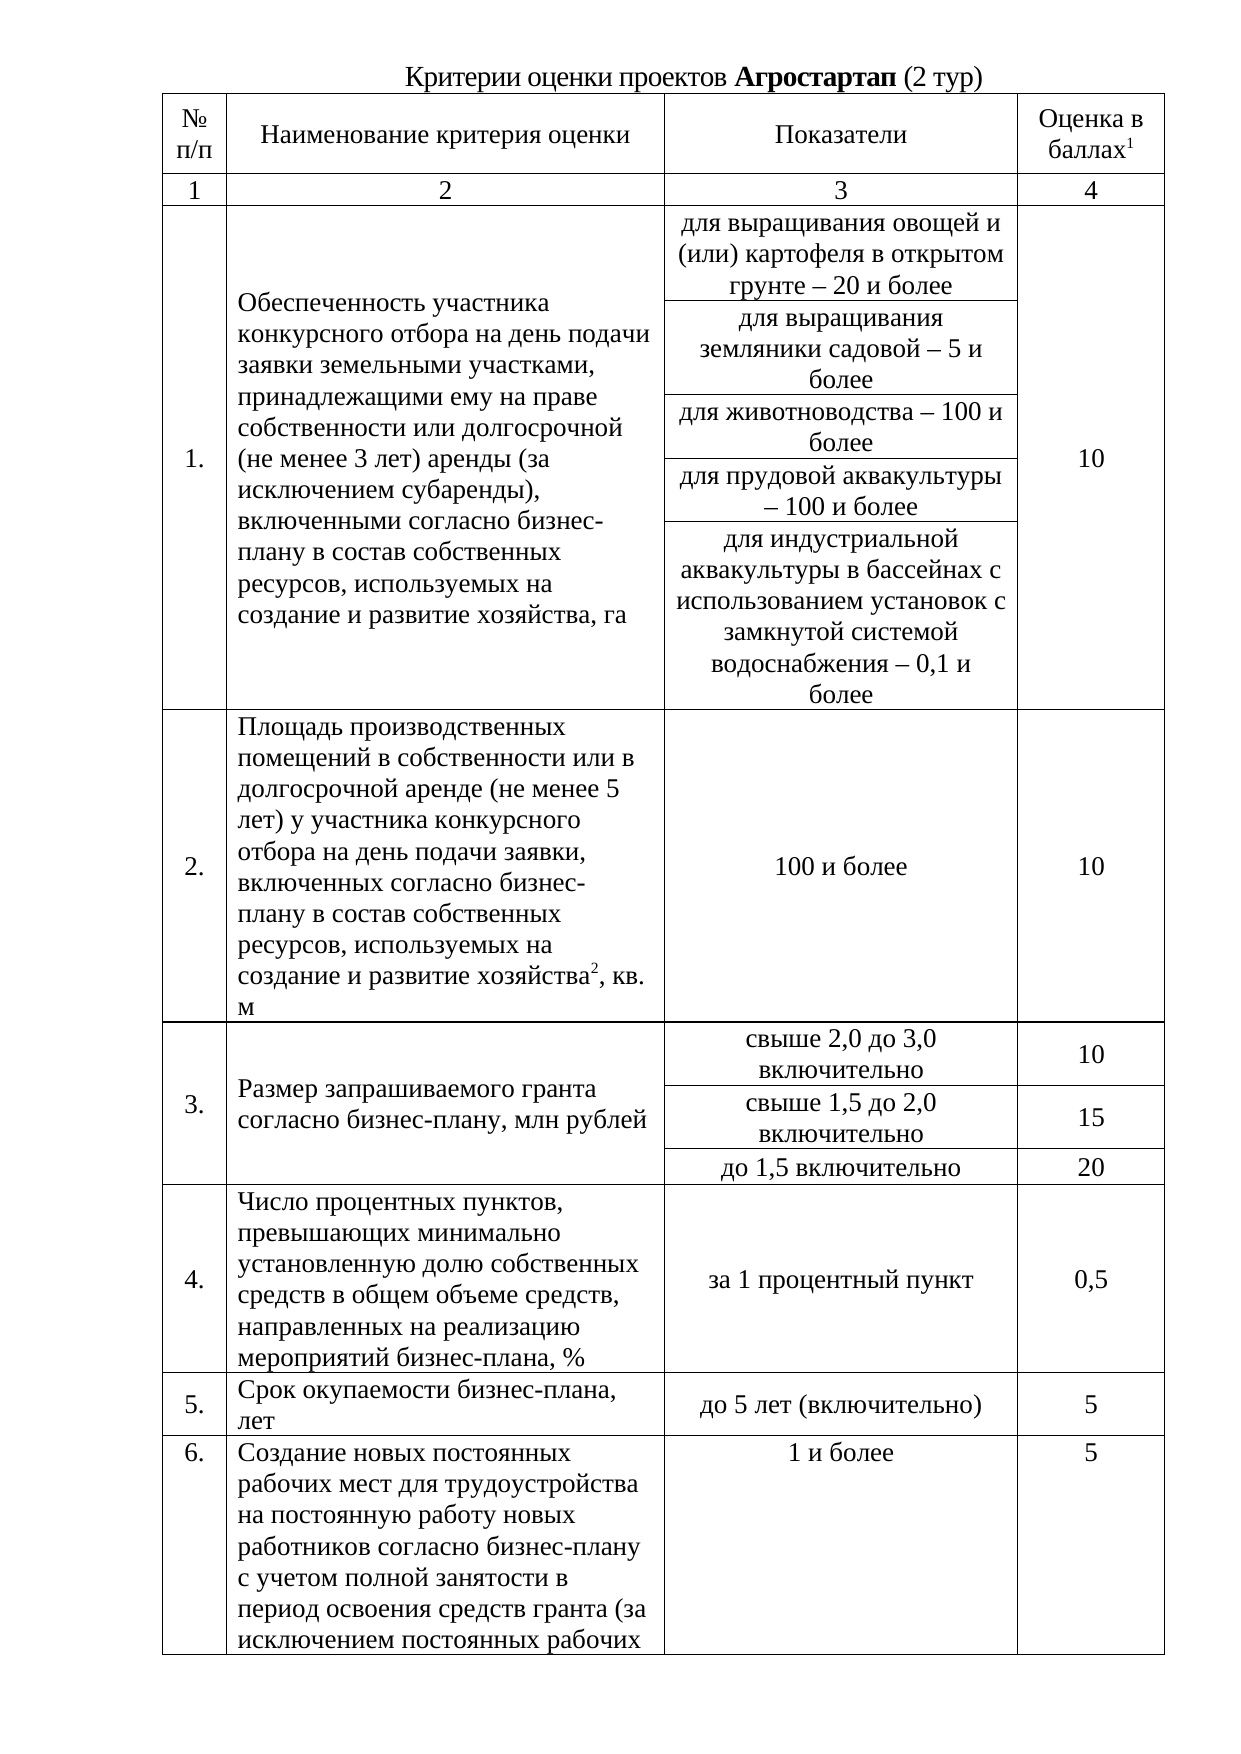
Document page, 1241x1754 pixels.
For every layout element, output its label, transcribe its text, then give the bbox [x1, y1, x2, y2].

table_cell за 1 процентный пункт [665, 1185, 1017, 1372]
table_header Оценка в баллах1 [1018, 94, 1164, 173]
table_cell свыше 2,0 до 3,0 включительно [665, 1023, 1017, 1085]
table_cell 5 [1018, 1436, 1164, 1654]
table_cell 10 [1018, 206, 1164, 709]
table_cell 10 [1018, 710, 1164, 1021]
table_cell 2. [163, 710, 226, 1021]
table_cell Площадь производственных помещений в собственности или в долгосрочной аренде (не менее 5 лет) у участника конкурсного отбора на день подачи заявки, включенных согласно бизнес-плану в состав собственных ресурсов, используемых на создание и развитие хозяйства2, кв. м [227, 710, 664, 1021]
table_cell для индустриальной аквакультуры в бассейнах с использованием установок с замкнутой системой водоснабжения – 0,1 и более [665, 522, 1017, 709]
table_cell 3 [665, 174, 1017, 205]
table_cell 6. [163, 1436, 226, 1654]
table_cell Число процентных пунктов, превышающих минимально установленную долю собственных средств в общем объеме средств, направленных на реализацию мероприятий бизнес-плана, % [227, 1185, 664, 1372]
table_cell Срок окупаемости бизнес-плана, лет [227, 1373, 664, 1435]
table_cell 20 [1018, 1149, 1164, 1184]
table_cell 4. [163, 1185, 226, 1372]
table_header № п/п [163, 94, 226, 173]
table_cell Обеспеченность участника конкурсного отбора на день подачи заявки земельными участками, принадлежащими ему на праве собственности или долгосрочной (не менее 3 лет) аренды (за исключением субаренды), включенными согласно бизнес-плану в состав собственных ресурсов, используемых на создание и развитие хозяйства, га [227, 206, 664, 709]
table_header Наименование критерия оценки [227, 94, 664, 173]
table_cell 1 [163, 174, 226, 205]
table_cell свыше 1,5 до 2,0 включительно [665, 1086, 1017, 1148]
table_cell для животноводства – 100 и более [665, 395, 1017, 458]
table_cell 5 [1018, 1373, 1164, 1435]
table_cell для выращивания земляники садовой – 5 и более [665, 301, 1017, 394]
table_cell 5. [163, 1373, 226, 1435]
table_cell до 1,5 включительно [665, 1149, 1017, 1184]
table_cell для выращивания овощей и (или) картофеля в открытом грунте – 20 и более [665, 206, 1017, 300]
table_cell 100 и более [665, 710, 1017, 1021]
table_cell 1. [163, 206, 226, 709]
table_cell 3. [163, 1023, 226, 1184]
table_cell до 5 лет (включительно) [665, 1373, 1017, 1435]
table_cell Размер запрашиваемого гранта согласно бизнес-плану, млн рублей [227, 1023, 664, 1184]
table_cell 10 [1018, 1023, 1164, 1085]
table_cell для прудовой аквакультуры – 100 и более [665, 459, 1017, 521]
table_cell 0,5 [1018, 1185, 1164, 1372]
table_cell 2 [227, 174, 664, 205]
table_cell 1 и более [665, 1436, 1017, 1654]
text Критерии оценки проектов Агростартап (2 тур) [207, 59, 1181, 93]
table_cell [227, 1436, 664, 1654]
table_cell 15 [1018, 1086, 1164, 1148]
table_cell 4 [1018, 174, 1164, 205]
table_header Показатели [665, 94, 1017, 173]
